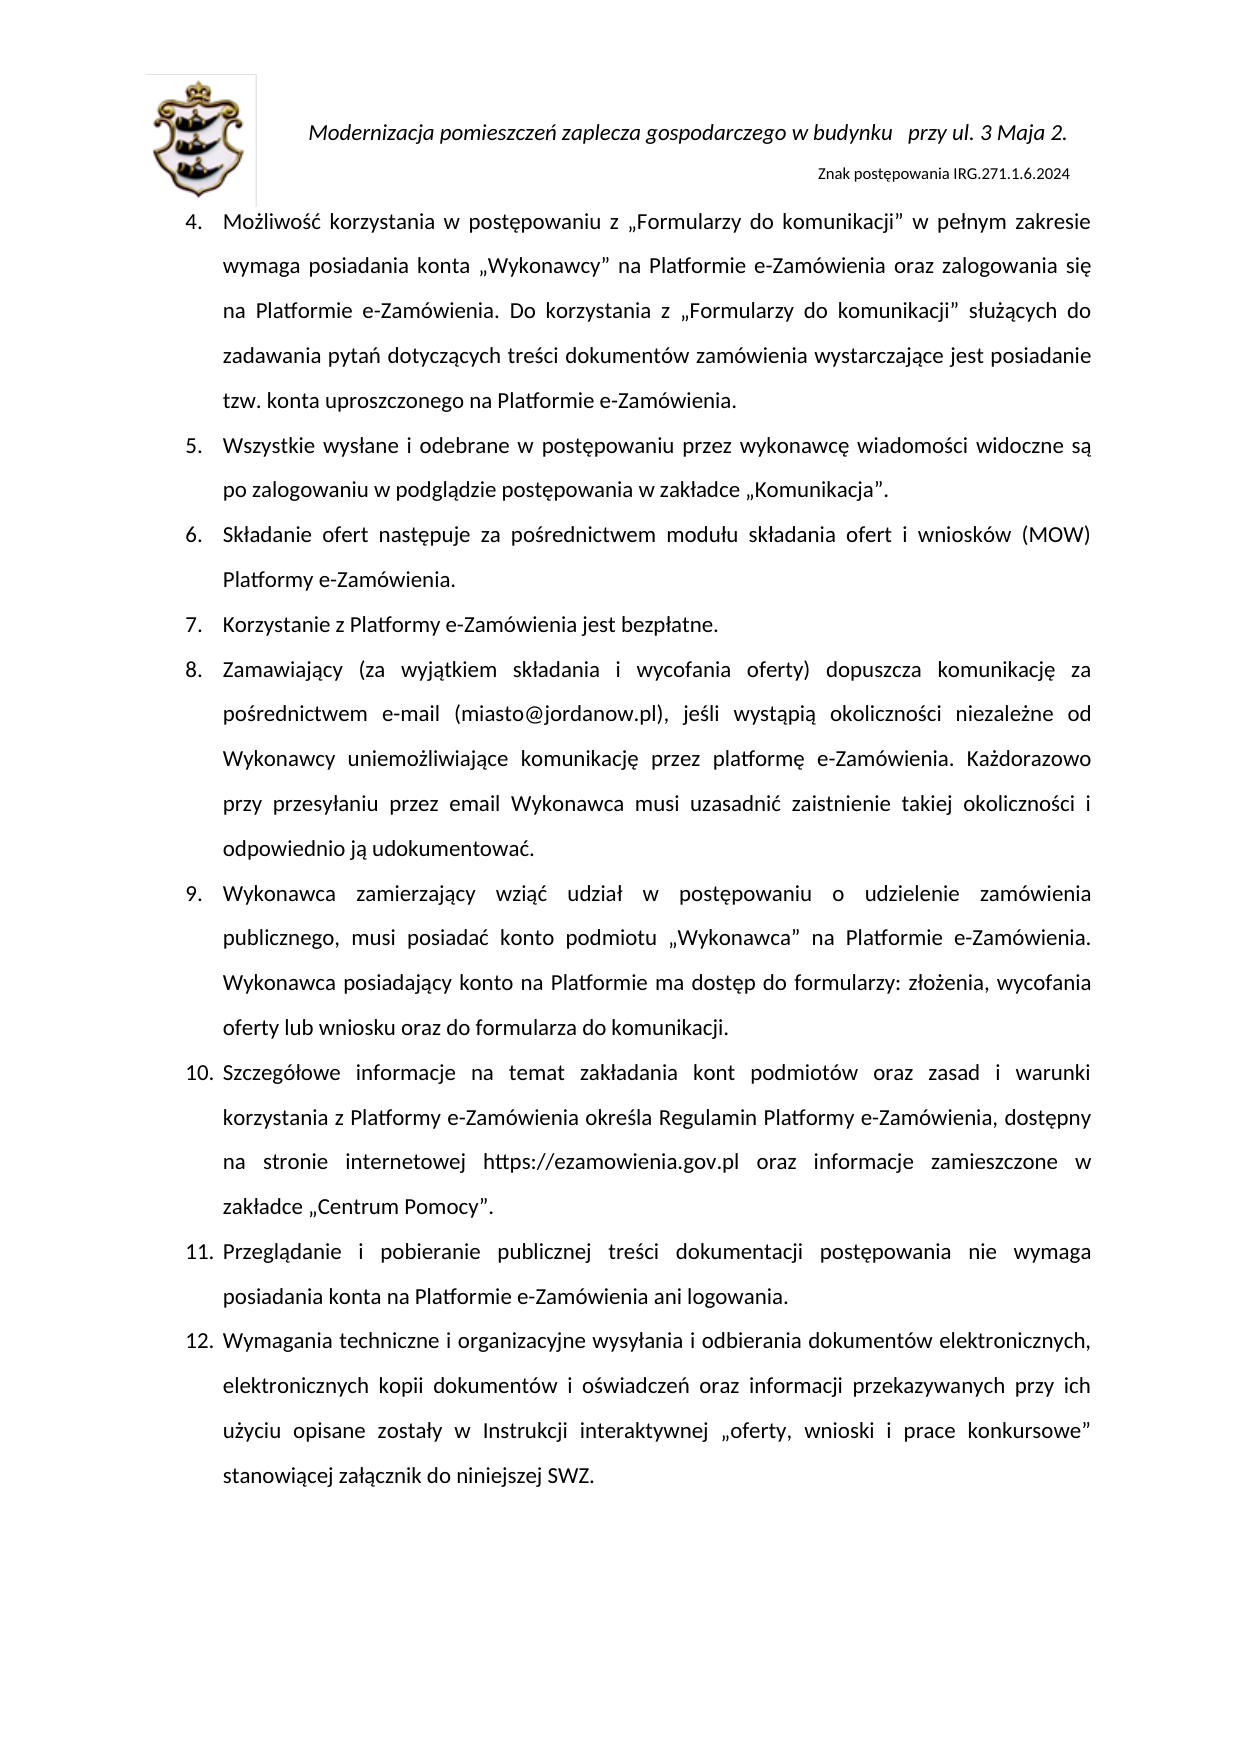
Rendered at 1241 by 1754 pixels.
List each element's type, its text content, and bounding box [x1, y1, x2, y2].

list Przeglądanie i pobieranie publicznej treści dokumentacji postępowania nie wymaga posiadania konta na Platformie e-Zamówienia ani logowania. [185, 1237, 1093, 1310]
list Wszystkie wysłane i odebrane w postępowaniu przez wykonawcę wiadomości widoczne są po zalogowaniu w podglądzie postępowania w zakładce „Komunikacja”. [185, 431, 1093, 503]
list Zamawiający (za wyjątkiem składania i wycofania oferty) dopuszcza komunikację za pośrednictwem e-mail (miasto@jordanow.pl), jeśli wystąpią okoliczności niezależne od Wykonawcy uniemożliwiające komunikację przez platformę e-Zamówienia. Każdorazowo przy przesyłaniu przez email Wykonawca musi uzasadnić zaistnienie takiej okoliczności i odpowiednio ją udokumentować. [185, 655, 1093, 862]
list Możliwość korzystania w postępowaniu z „Formularzy do komunikacji” w pełnym zakresie wymaga posiadania konta „Wykonawcy” na Platformie e-Zamówienia oraz zalogowania się na Platformie e-Zamówienia. Do korzystania z „Formularzy do komunikacji” służących do zadawania pytań dotyczących treści dokumentów zamówienia wystarczające jest posiadanie tzw. konta uproszczonego na Platformie e-Zamówienia. [185, 207, 1093, 414]
list Szczegółowe informacje na temat zakładania kont podmiotów oraz zasad i warunki korzystania z Platformy e-Zamówienia określa Regulamin Platformy e-Zamówienia, dostępny na stronie internetowej https://ezamowienia.gov.pl oraz informacje zamieszczone w zakładce „Centrum Pomocy”. [185, 1058, 1093, 1220]
list Składanie ofert następuje za pośrednictwem modułu składania ofert i wniosków (MOW) Platformy e-Zamówienia. [185, 520, 1093, 593]
list Korzystanie z Platformy e-Zamówienia jest bezpłatne. [185, 610, 1093, 638]
picture [146, 73, 258, 207]
list Wykonawca zamierzający wziąć udział w postępowaniu o udzielenie zamówienia publicznego, musi posiadać konto podmiotu „Wykonawca” na Platformie e-Zamówienia. Wykonawca posiadający konto na Platformie ma dostęp do formularzy: złożenia, wycofania oferty lub wniosku oraz do formularza do komunikacji. [185, 879, 1093, 1041]
list Wymagania techniczne i organizacyjne wysyłania i odbierania dokumentów elektronicznych, elektronicznych kopii dokumentów i oświadczeń oraz informacji przekazywanych przy ich użyciu opisane zostały w Instrukcji interaktywnej „oferty, wnioski i prace konkursowe” stanowiącej załącznik do niniejszej SWZ. [185, 1327, 1093, 1489]
